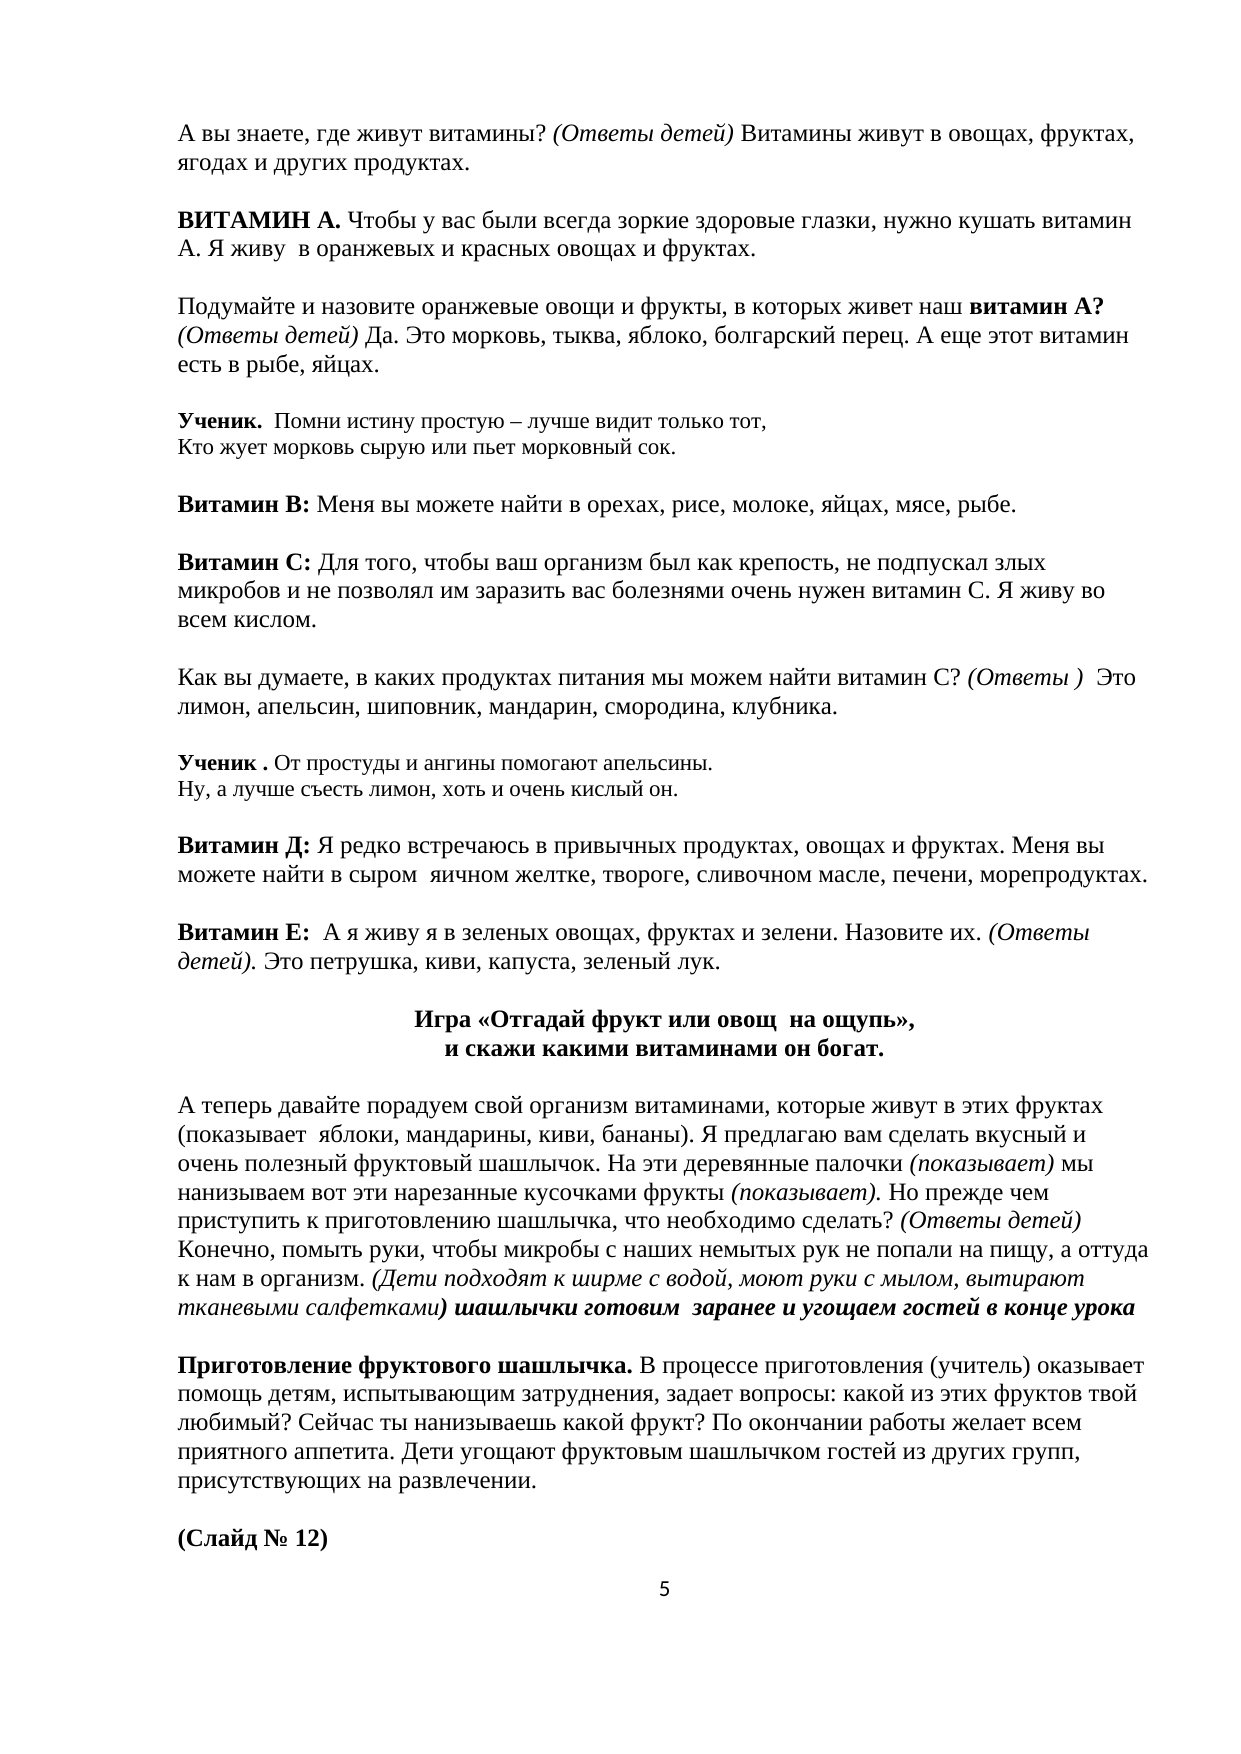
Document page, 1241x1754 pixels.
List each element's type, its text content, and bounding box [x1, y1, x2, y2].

text Кто жует морковь сырую или пьет морковный сок. [177, 433, 1152, 459]
text Ну, а лучше съесть лимон, хоть и очень кислый он. [177, 775, 1152, 801]
text Витамин Е: А я живу я в зеленых овощах, фруктах и зелени. Назовите их. (Ответы детей). Это петрушка, киви, капуста, зеленый лук. [177, 917, 1152, 975]
text Приготовление фруктового шашлычка. В процессе приготовления (учитель) оказывает помощь детям, испытывающим затруднения, задает вопросы: какой из этих фруктов твой любимый? Сейчас ты нанизываешь какой фрукт? По окончании работы желает всем приятного аппетита. Дети угощают фруктовым шашлычком гостей из других групп, присутствующих на развлечении. [177, 1350, 1152, 1493]
text А вы знаете, где живут витамины? (Ответы детей) Витамины живут в овощах, фруктах, ягодах и других продуктах. [177, 118, 1152, 176]
text Ученик . От простуды и ангины помогают апельсины. [177, 749, 1152, 775]
text Витамин С: Для того, чтобы ваш организм был как крепость, не подпускал злых микробов и не позволял им заразить вас болезнями очень нужен витамин С. Я живу во всем кислом. [177, 547, 1152, 633]
text ВИТАМИН А. Чтобы у вас были всегда зоркие здоровые глазки, нужно кушать витамин А. Я живу в оранжевых и красных овощах и фруктах. [177, 205, 1152, 262]
text Витамин В: Меня вы можете найти в орехах, рисе, молоке, яйцах, мясе, рыбе. [177, 489, 1152, 517]
text Как вы думаете, в каких продуктах питания мы можем найти витамин С? (Ответы ) Это лимон, апельсин, шиповник, мандарин, смородина, клубника. [177, 662, 1152, 719]
text (Слайд № 12) [177, 1523, 1152, 1551]
text Подумайте и назовите оранжевые овощи и фрукты, в которых живет наш витамин А? (Ответы детей) Да. Это морковь, тыква, яблоко, болгарский перец. А еще этот витамин есть в рыбе, яйцах. [177, 291, 1152, 378]
text и скажи какими витаминами он богат. [177, 1033, 1152, 1061]
text А теперь давайте порадуем свой организм витаминами, которые живут в этих фруктах (показывает яблоки, мандарины, киви, бананы). Я предлагаю вам сделать вкусный и очень полезный фруктовый шашлычок. На эти деревянные палочки (показывает) мы нанизываем вот эти нарезанные кусочками фрукты (показывает). Но прежде чем приступить к приготовлению шашлычка, что необходимо сделать? (Ответы детей) Конечно, помыть руки, чтобы микробы с наших немытых рук не попали на пищу, а оттуда к нам в организм. (Дети подходят к ширме с водой, моют руки с мылом, вытирают тканевыми салфетками) шашлычки готовим заранее и угощаем гостей в конце урока [177, 1091, 1152, 1321]
text Игра «Отгадай фрукт или овощ на ощупь», [177, 1004, 1152, 1033]
text Витамин Д: Я редко встречаюсь в привычных продуктах, овощах и фруктах. Меня вы можете найти в сыром яичном желтке, твороге, сливочном масле, печени, морепродуктах. [177, 831, 1152, 888]
text Ученик. Помни истину простую – лучше видит только тот, [177, 407, 1152, 433]
